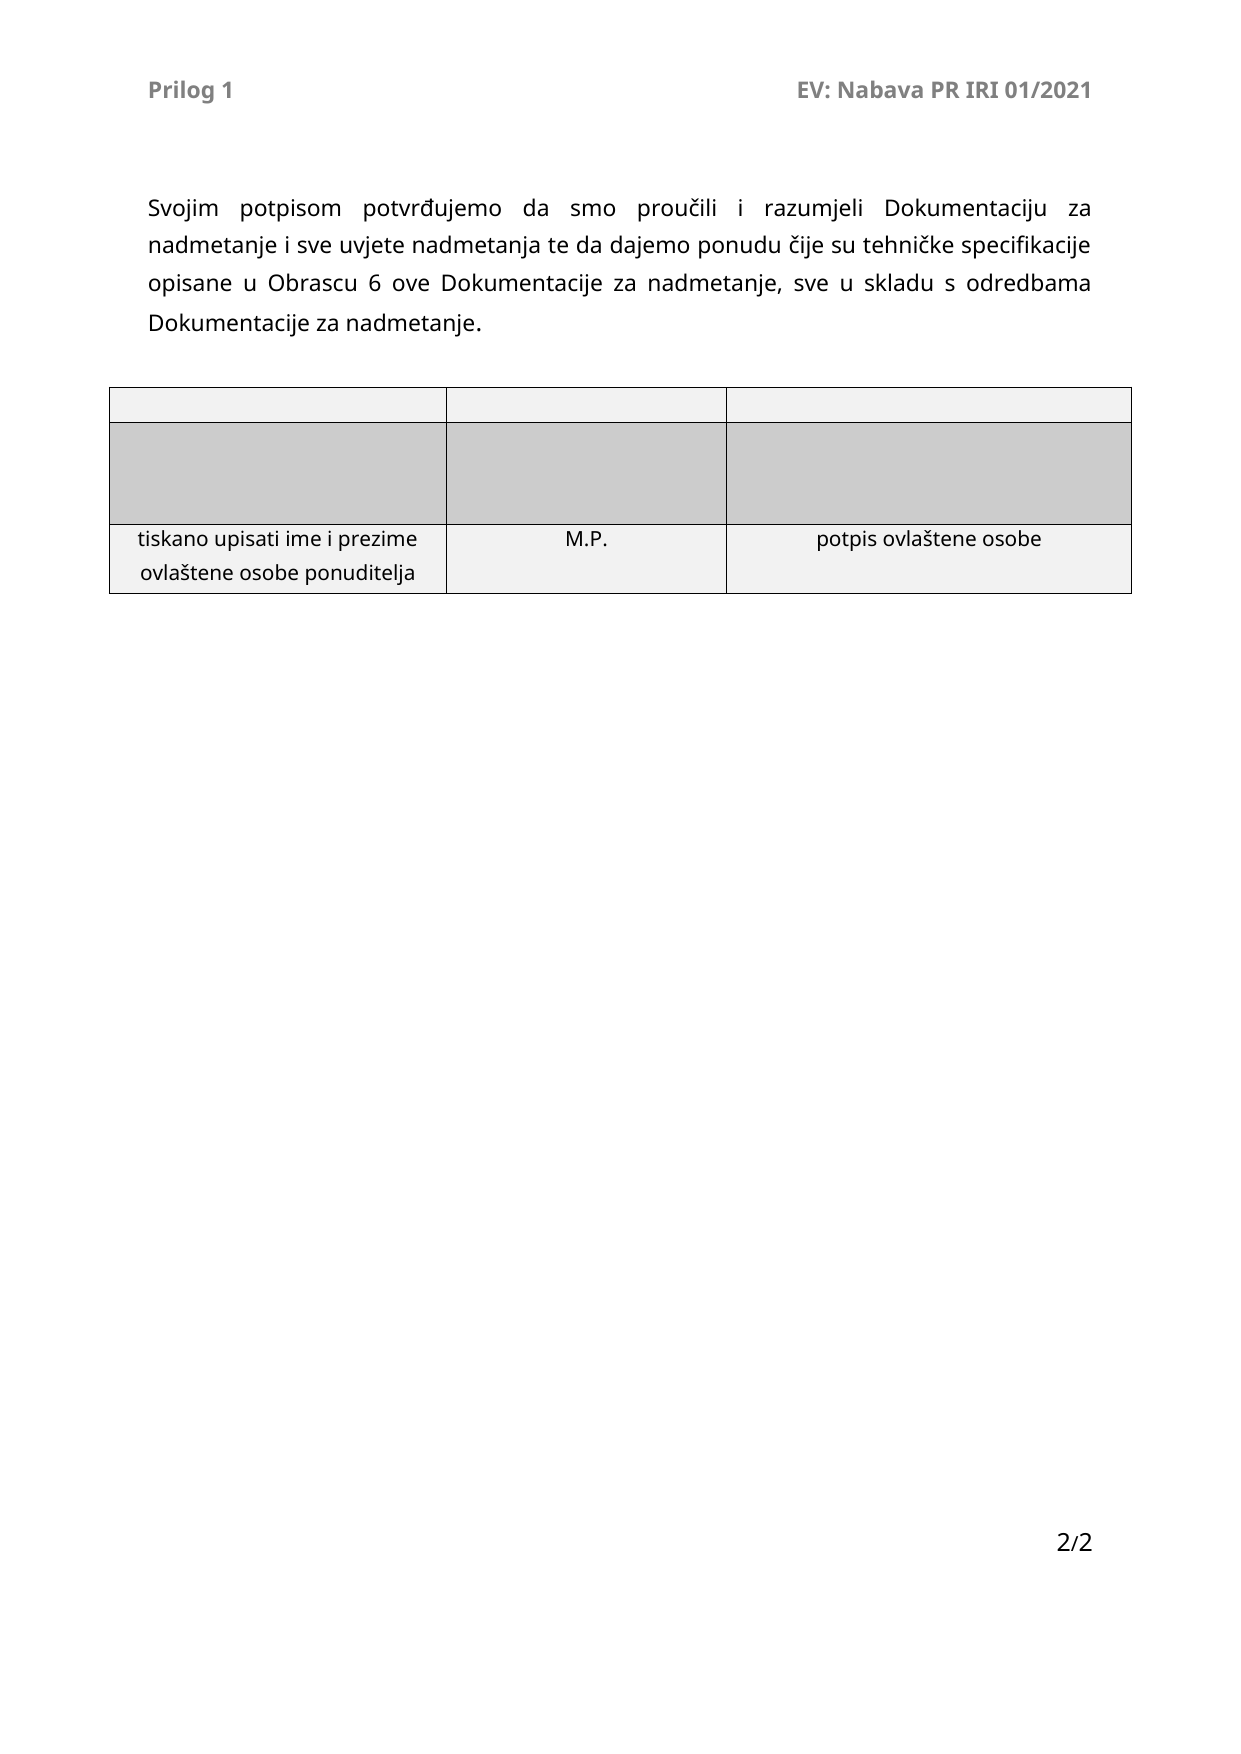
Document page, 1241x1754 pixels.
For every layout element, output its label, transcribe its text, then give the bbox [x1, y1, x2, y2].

table_cell [727, 423, 1131, 524]
table_header [447, 388, 726, 422]
table_cell potpis ovlaštene osobe [727, 525, 1131, 593]
table_cell tiskano upisati ime i prezime ovlaštene osobe ponuditelja [110, 525, 446, 593]
table_cell [110, 423, 446, 524]
table_header [110, 388, 446, 422]
text Svojim potpisom potvrđujemo da smo proučili i razumjeli Dokumentaciju za nadmetanje i sve uvjete nadmetanja te da dajemo ponudu čije su tehničke specifikacije opisane u Obrascu 6 ove Dokumentacije za nadmetanje, sve u skladu s odredbama Dokumentacije za nadmetanje. [148, 192, 1092, 339]
table_cell M.P. [447, 525, 726, 593]
table_header [727, 388, 1131, 422]
table_cell [447, 423, 726, 524]
